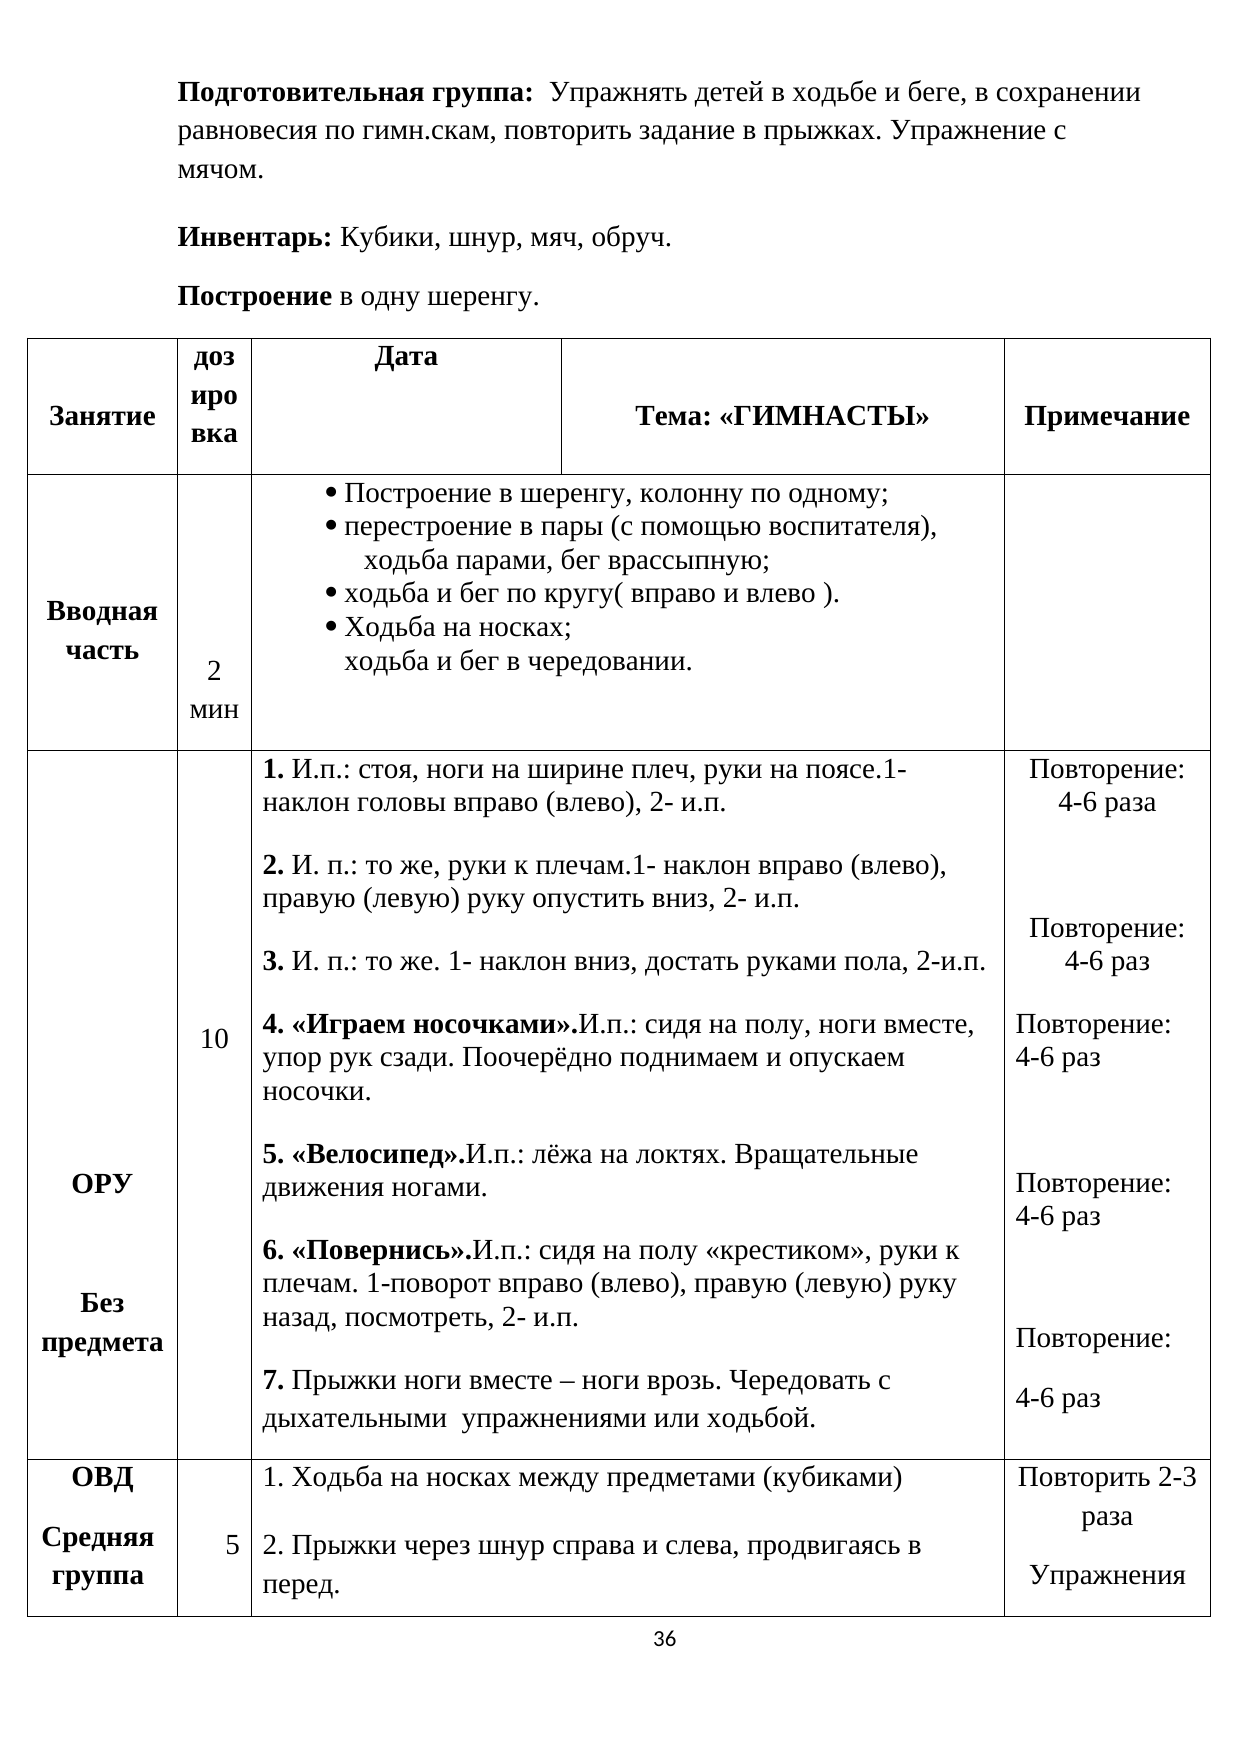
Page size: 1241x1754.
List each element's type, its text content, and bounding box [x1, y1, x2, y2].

table_header Занятие [28, 339, 177, 474]
text Построение в одну шеренгу. [177, 278, 1152, 312]
text Инвентарь: Кубики, шнур, мяч, обруч. [177, 219, 1152, 252]
table_header Тема: «ГИМНАСТЫ» [562, 339, 1004, 474]
table_cell 1. И.п.: стоя, ноги на ширине плеч, руки на поясе.1-наклон головы вправо (влево), 2- и.п. 2. И. п.: то же, руки к плечам.1- наклон вправо (влево), правую (левую) руку опустить вниз, 2- и.п. 3. И. п.: то же. 1- наклон вниз, достать руками пола, 2-и.п. 4. «Играем носочками».И.п.: сидя на полу, ноги вместе, упор рук сзади. Поочерёдно поднимаем и опускаем носочки. 5. «Велосипед».И.п.: лёжа на локтях. Вращательные движения ногами. 6. «Повернись».И.п.: сидя на полу «крестиком», руки к плечам. 1-поворот вправо (влево), правую (левую) руку назад, посмотреть, 2- и.п. 7. Прыжки ноги вместе – ноги врозь. Чередовать с дыхательными упражнениями или ходьбой. [252, 751, 1004, 1458]
table_cell Повторение: 4-6 раза Повторение: 4-6 раз Повторение: 4-6 раз Повторение: 4-6 раз Повторение: 4-6 раз [1005, 751, 1210, 1458]
text Подготовительная группа: Упражнять детей в ходьбе и беге, в сохранении равновесия по гимн.скам, повторить задание в прыжках. Упражнение с мячом. [177, 74, 1152, 184]
table_cell Вводная часть [28, 475, 177, 750]
table_cell ОРУ Без предмета [28, 751, 177, 1458]
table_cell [252, 1460, 1004, 1616]
table_header Примечание [1005, 339, 1210, 474]
table_header дозировка [178, 339, 251, 474]
table_header Дата [252, 339, 561, 474]
table_cell 5 [178, 1460, 251, 1616]
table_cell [1005, 1460, 1210, 1616]
table_cell [1005, 475, 1210, 750]
table_cell 2 мин [178, 475, 251, 750]
table_cell 10 [178, 751, 251, 1458]
table_cell Построение в шеренгу, колонну по одному; перестроение в пары (с помощью воспитателя), ходьба парами, бег врассыпную; ходьба и бег по кругу( вправо и влево ). Ходьба на носках; ходьба и бег в чередовании. [252, 475, 1004, 750]
table_cell ОВД Средняя группа [28, 1460, 177, 1616]
